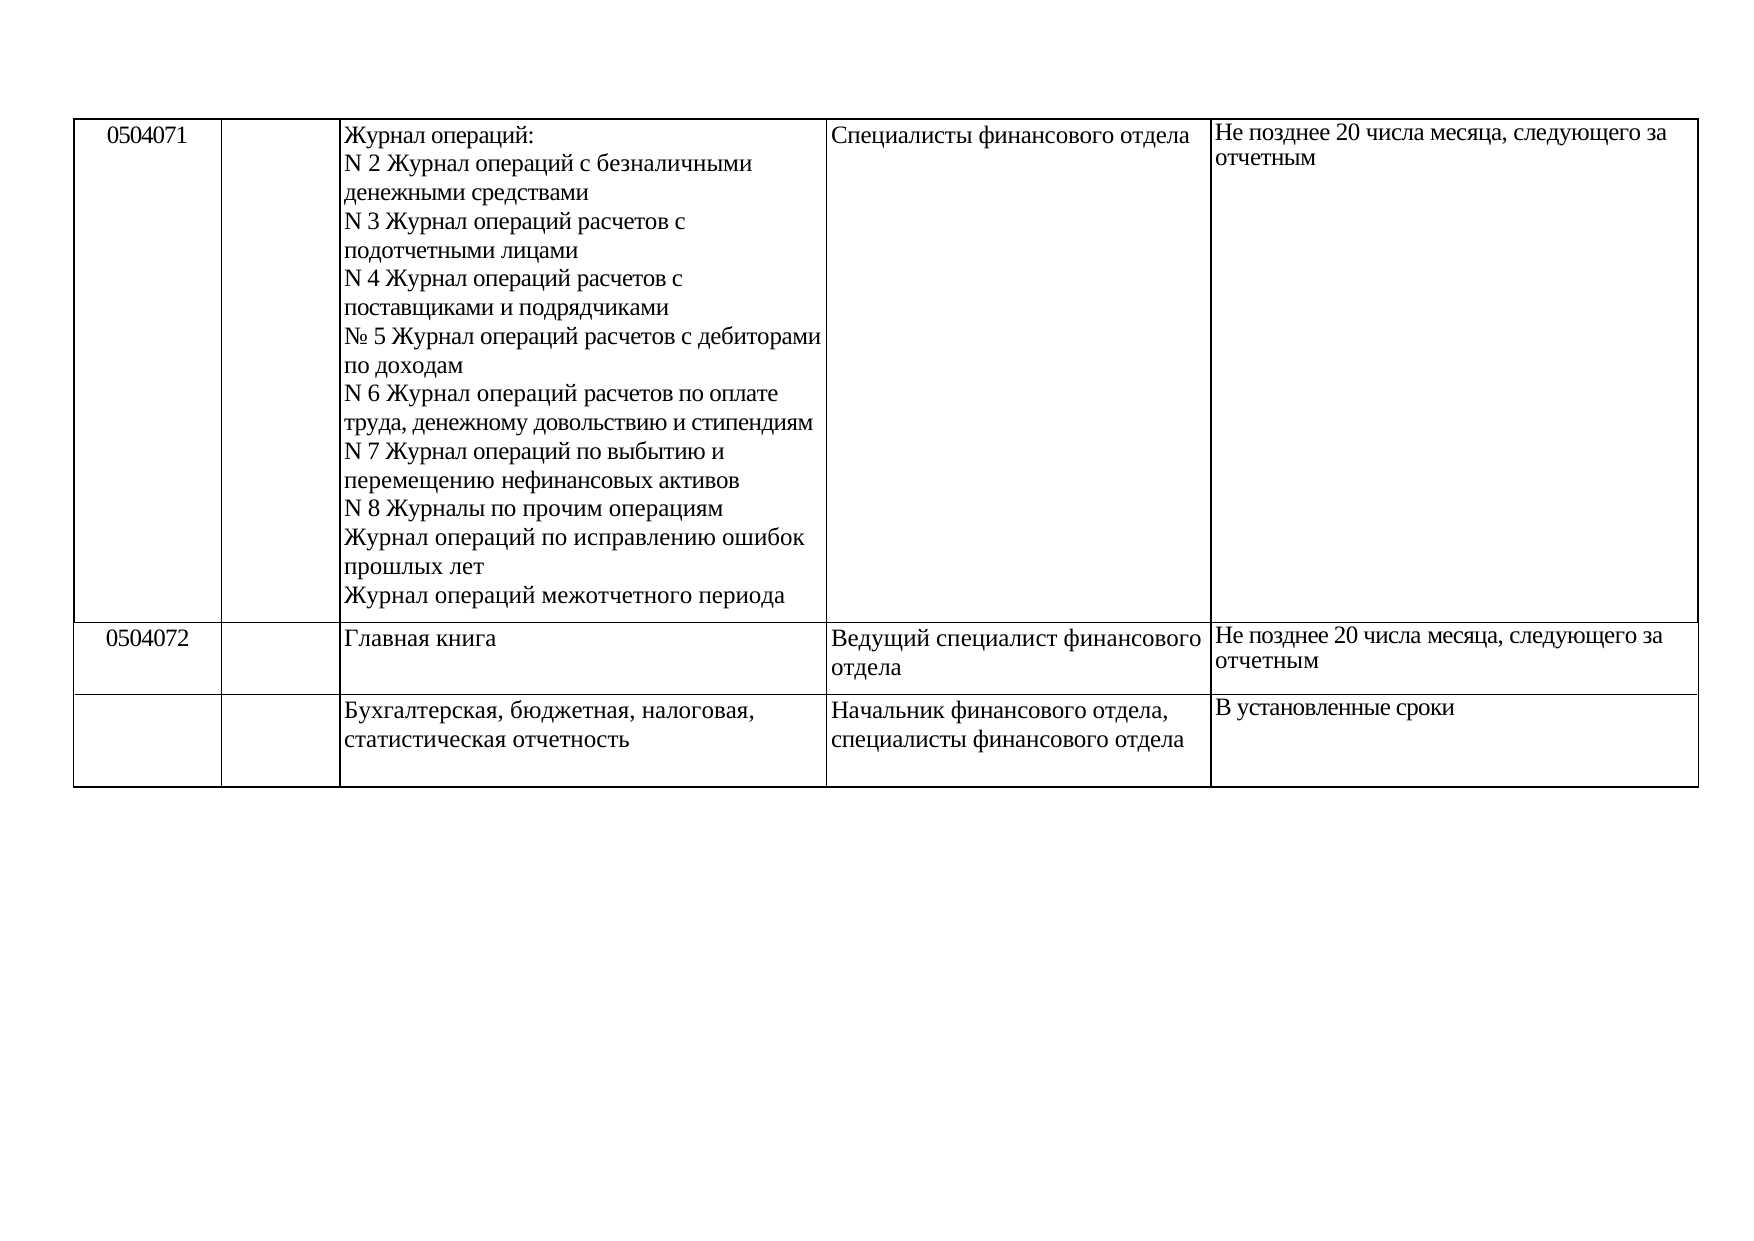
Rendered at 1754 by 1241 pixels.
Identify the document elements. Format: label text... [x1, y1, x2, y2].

table_cell Главная книга [341, 623, 826, 694]
table_cell Бухгалтерская, бюджетная, налоговая, статистическая отчетность [341, 695, 826, 786]
table_cell [74, 695, 221, 786]
table_cell [222, 623, 339, 694]
table_cell Специалисты финансового отдела [827, 120, 1210, 622]
table_cell 0504072 [74, 623, 221, 694]
table_cell Не позднее 20 числа месяца, следующего за отчетным [1212, 623, 1698, 694]
table_cell [222, 120, 339, 622]
table_cell Начальник финансового отдела, специалисты финансового отдела [827, 695, 1210, 786]
table_cell 0504071 [75, 120, 221, 622]
table_cell [222, 695, 339, 786]
table_cell Ведущий специалист финансового отдела [827, 623, 1210, 694]
table_cell В установленные сроки [1212, 694, 1698, 786]
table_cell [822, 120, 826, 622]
table_cell Не позднее 20 числа месяца, следующего за отчетным [1212, 120, 1697, 622]
